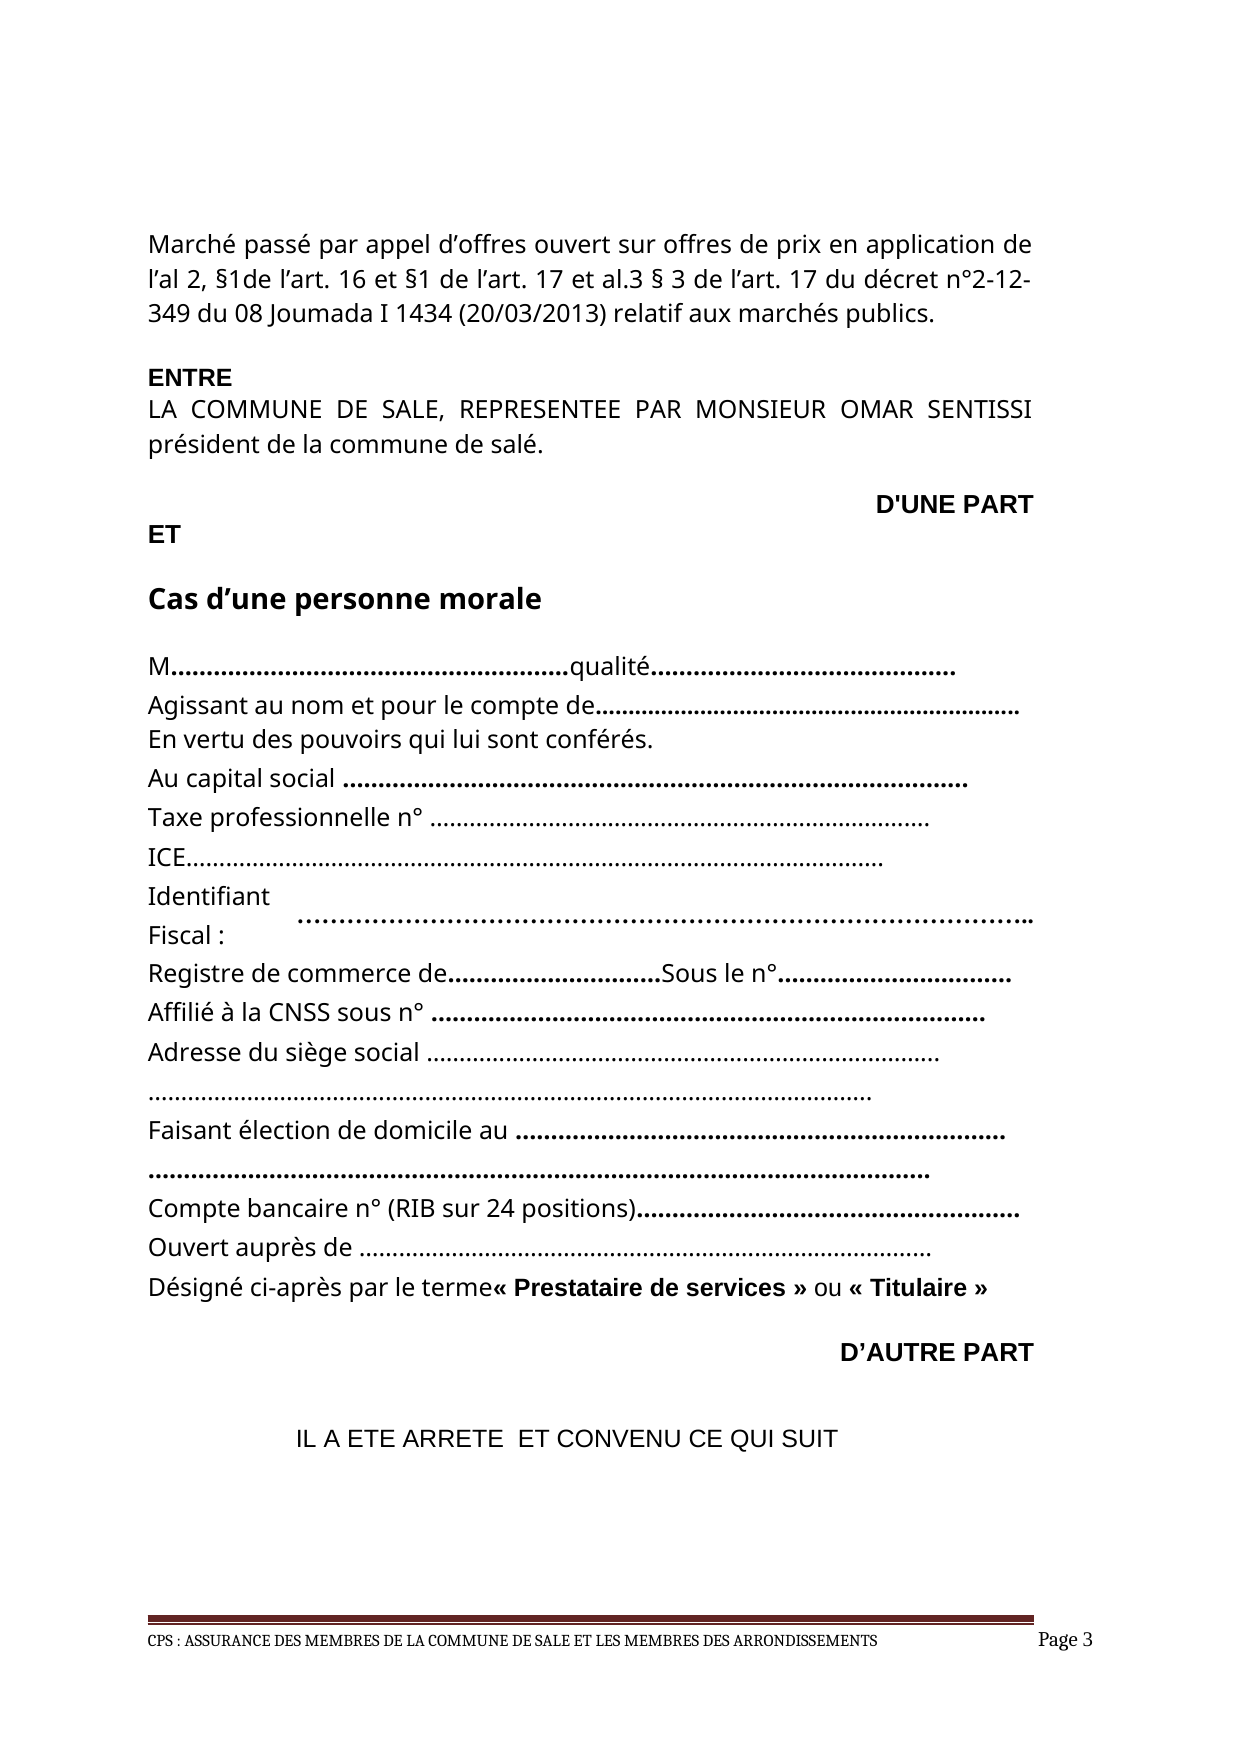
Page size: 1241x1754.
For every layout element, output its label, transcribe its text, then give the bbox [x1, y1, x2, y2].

text Agissant au nom et pour le compte de……………………………………………………….. [148, 688, 1034, 722]
text En vertu des pouvoirs qui lui sont conférés. [148, 722, 1034, 756]
text M………………………………………………..qualité……………………………………. [148, 648, 1034, 682]
text Registre de commerce de…………………………Sous le n°…………………………… [148, 956, 1034, 990]
text LA COMMUNE DE SALE, REPRESENTEE PAR MONSIEUR OMAR SENTISSI président de la commune de salé. [148, 392, 1034, 460]
text Affilié à la CNSS sous n° …………………………………………………………………… [148, 995, 1034, 1029]
text Faisant élection de domicile au …………………………………………………………… [148, 1112, 1034, 1147]
text Marché passé par appel d’offres ouvert sur offres de prix en application de l’al 2, §1de l’art. 16 et §1 de l’art. 17 et al.3 § 3 de l’art. 17 du décret n°2-12-349 du 08 Joumada I 1434 (20/03/2013) relatif aux marchés publics. [148, 227, 1034, 329]
subtitle ENTRE [148, 363, 1034, 392]
text ICE……………………………………………………………………………………………. [148, 839, 1034, 873]
text ……………………………………………………………………………………………….. [148, 1152, 1034, 1186]
text ……………………………………………………………………………………………….. [148, 1073, 1034, 1107]
text Adresse du siège social …………………………………………………………………... [148, 1034, 1034, 1068]
text Compte bancaire n° (RIB sur 24 positions)……………………………………………… [148, 1191, 1034, 1225]
text IL A ETE ARRETE ET CONVENU CE QUI SUIT [148, 1424, 1034, 1453]
text ET [148, 519, 1034, 549]
text Au capital social ……………………………………………………………………………. [148, 761, 1034, 795]
text Désigné ci-après par le terme« Prestataire de services » ou « Titulaire » [148, 1269, 1034, 1303]
text D'UNE PART [148, 489, 1034, 519]
text Ouvert auprès de …………………………………………………………………………… [148, 1230, 1034, 1264]
text Cas d’une personne morale [148, 570, 1034, 620]
table_header Identifiant Fiscal : [148, 878, 296, 956]
text Taxe professionnelle n° …………………………………………………………………. [148, 800, 1034, 834]
text D’AUTRE PART [148, 1337, 1034, 1367]
table_header …………………………………………………………………………….. [296, 878, 1034, 956]
